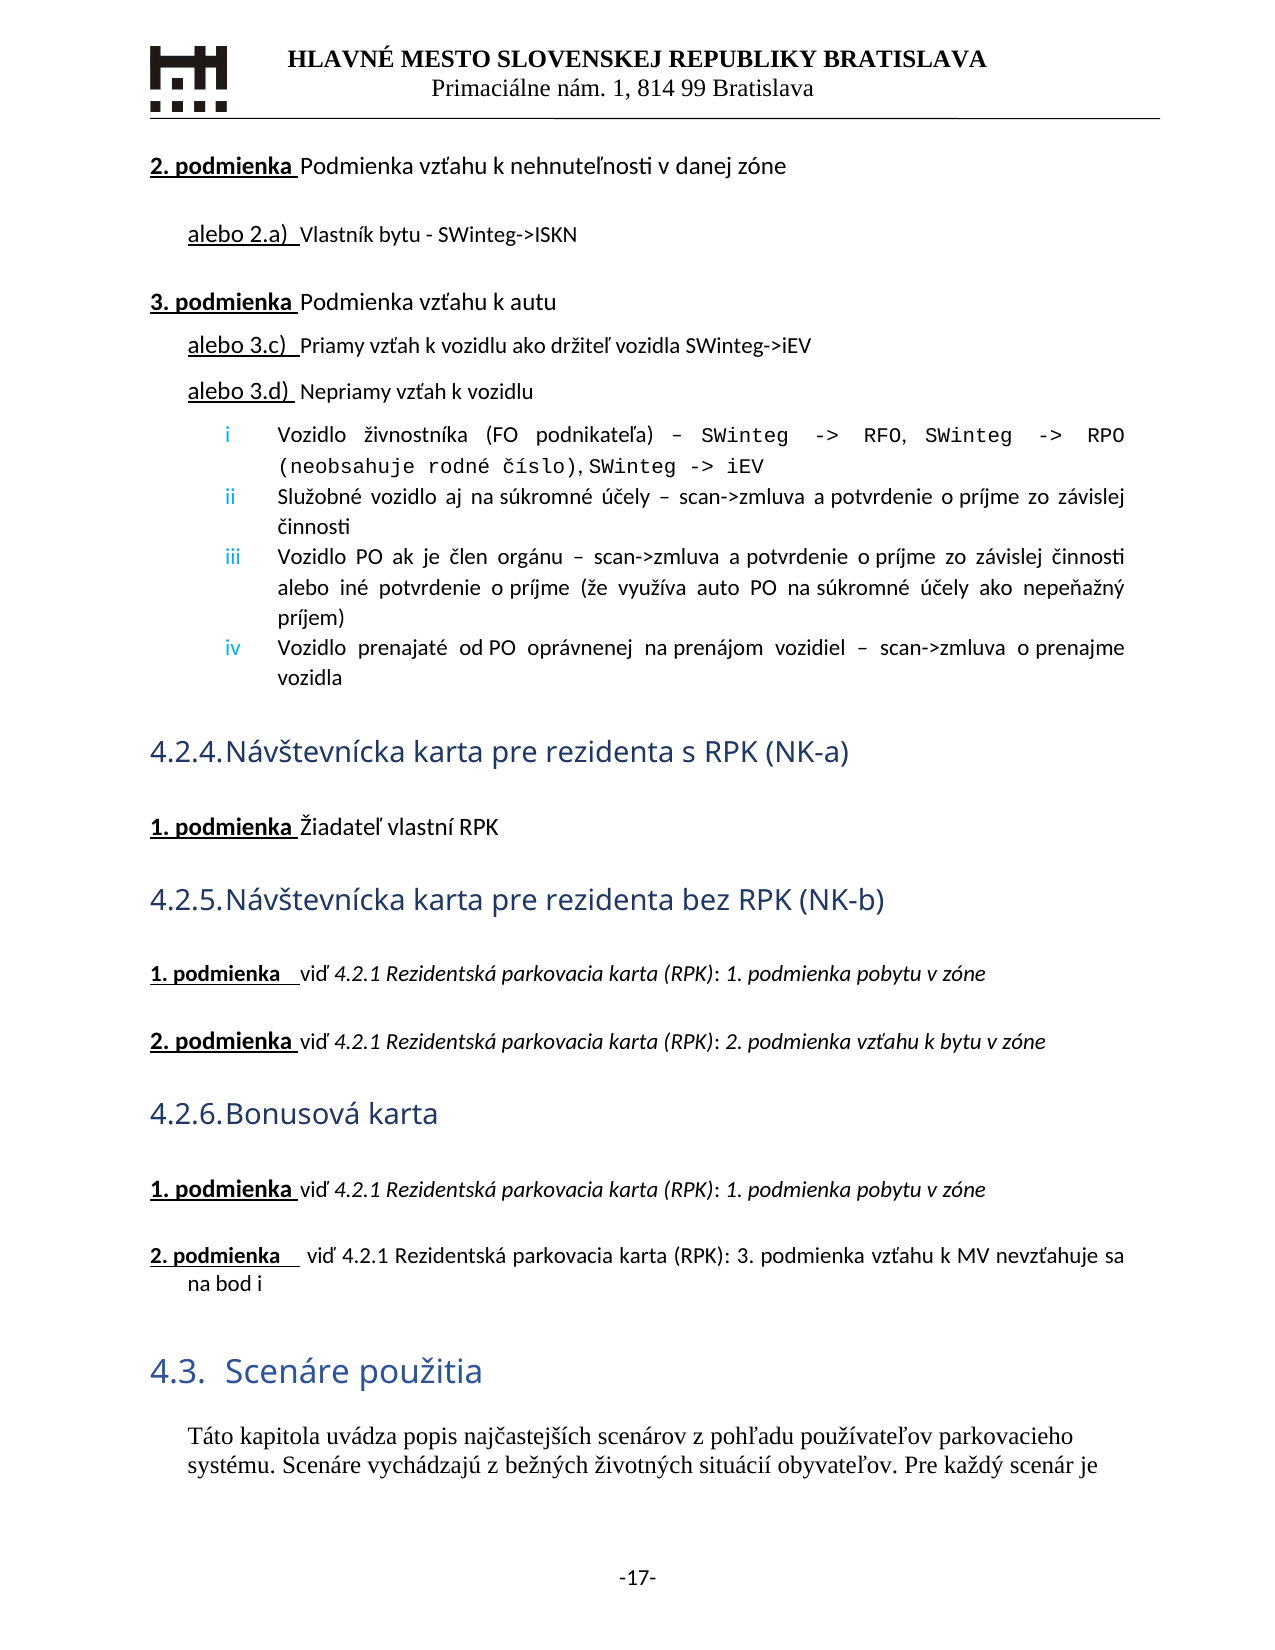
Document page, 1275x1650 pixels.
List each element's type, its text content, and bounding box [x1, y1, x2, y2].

list Podmienka vzťahu k nehnuteľnosti v danej zóne [150, 150, 1125, 181]
subtitle Návštevnícka karta pre rezidenta bez RPK (NK-b) [150, 879, 1125, 919]
picture [150, 46, 227, 112]
subtitle Návštevnícka karta pre rezidenta s RPK (NK-a) [150, 731, 1125, 771]
subtitle Bonusová karta [150, 1093, 1125, 1133]
list viď 6.1 Rezidentská parkovacia karta (RPK): 2. podmienka vzťahu k bytu v zóne [150, 1025, 1125, 1056]
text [187, 1421, 1125, 1479]
list viď 6.1 Rezidentská parkovacia karta (RPK): 1. podmienka pobytu v zóne [150, 1173, 1125, 1204]
list Služobné vozidlo aj na súkromné účely – scan->zmluva a potvrdenie o príjme zo závislej činnosti [225, 482, 1125, 540]
list Nepriamy vzťah k vozidlu [187, 375, 1125, 405]
list Priamy vzťah k vozidlu ako držiteľ vozidla SWinteg->iEV [187, 329, 1125, 359]
list viď 6.1 Rezidentská parkovacia karta (RPK): 1. podmienka pobytu v zóne [150, 959, 1125, 988]
list Žiadateľ vlastní RPK [150, 811, 1125, 842]
list Vlastník bytu - SWinteg->ISKN [187, 218, 1125, 248]
list viď 6.1 Rezidentská parkovacia karta (RPK): 3. podmienka vzťahu k MV nevzťahuje sa na bod i [150, 1241, 1125, 1297]
subtitle Scenáre použitia [150, 1347, 1125, 1393]
list Podmienka vzťahu k autu [150, 286, 1125, 317]
list Vozidlo živnostníka (FO podnikateľa) – SWinteg -> RFO, SWinteg -> RPO (neobsahuje rodné číslo), SWinteg -> iEV [225, 421, 1125, 480]
list Vozidlo PO ak je člen orgánu – scan->zmluva a potvrdenie o príjme zo závislej činnosti alebo iné potvrdenie o príjme (že využíva auto PO na súkromné účely ako nepeňažný príjem) [225, 542, 1125, 631]
